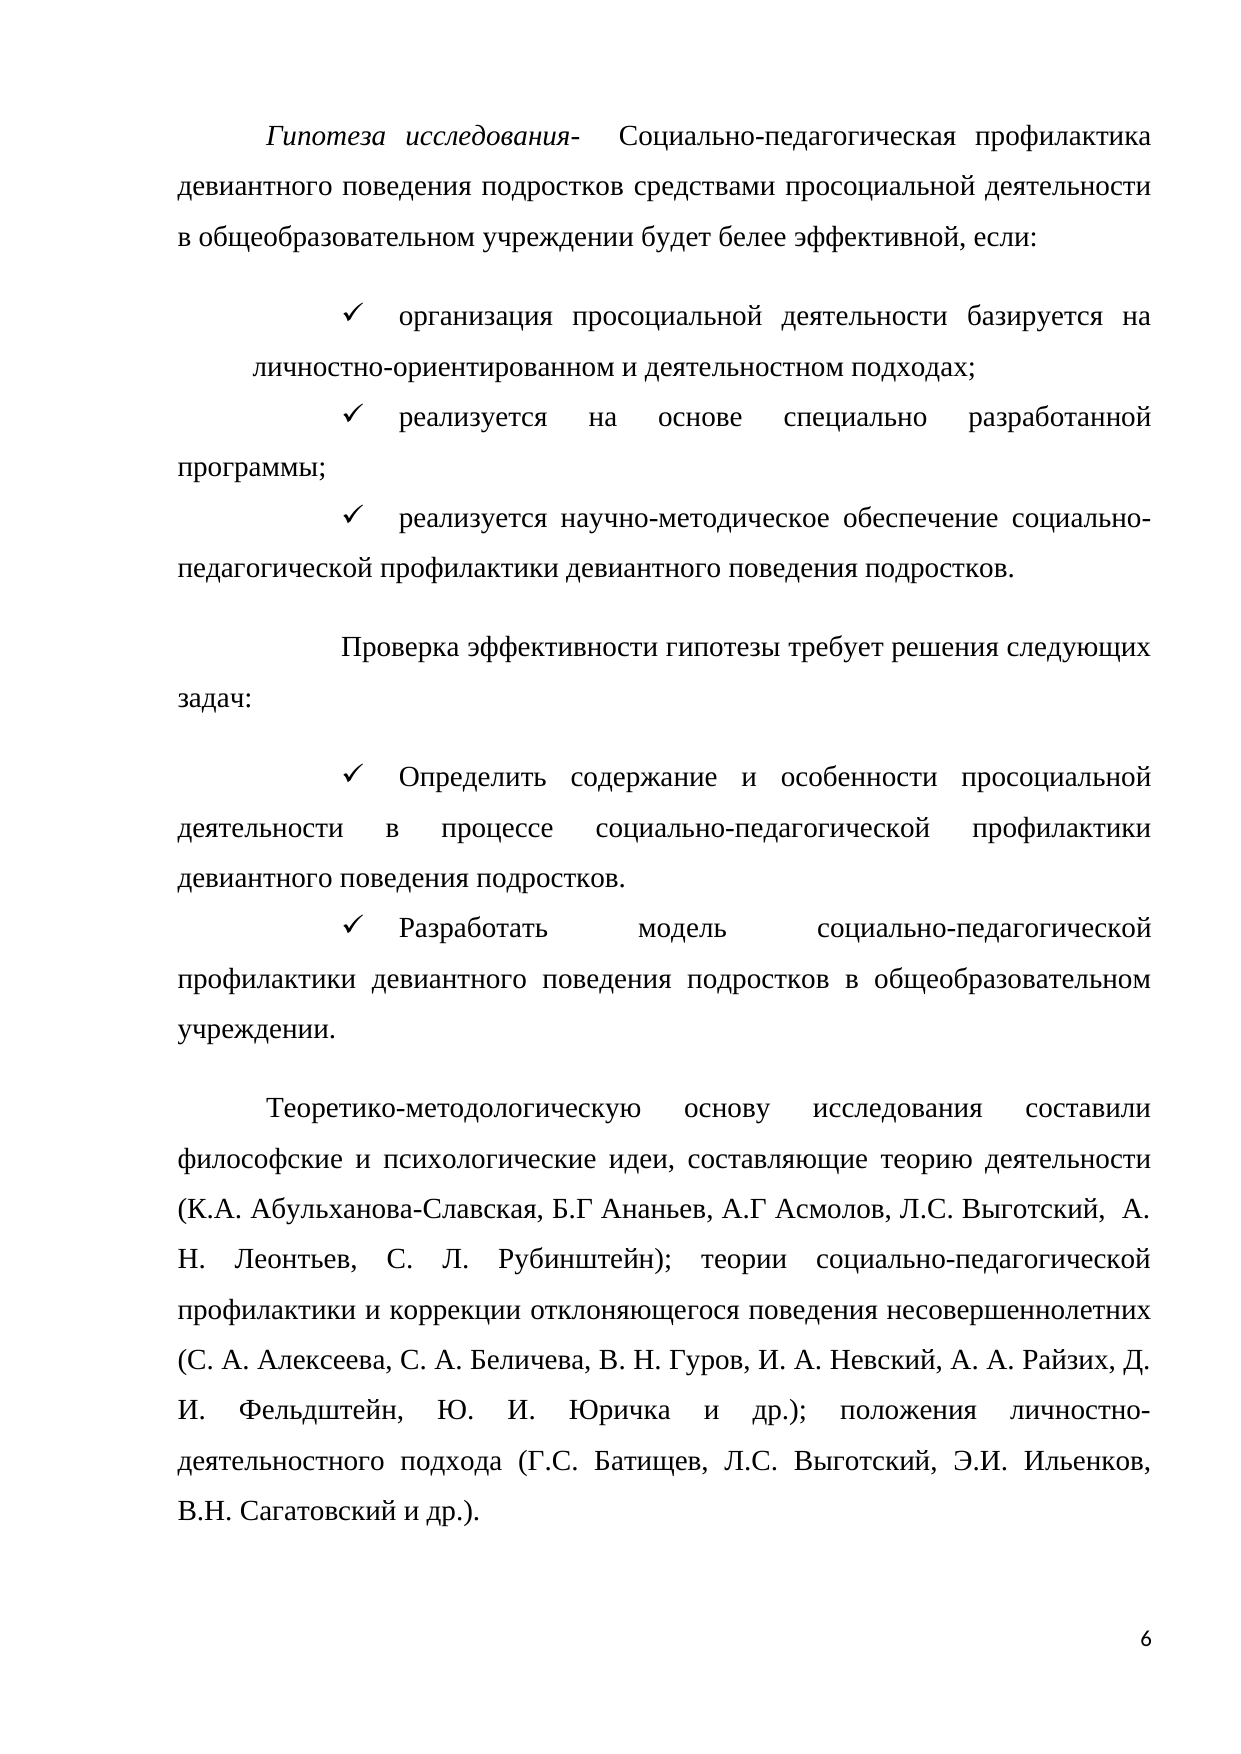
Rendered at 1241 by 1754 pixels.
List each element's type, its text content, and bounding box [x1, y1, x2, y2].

list реализуется научно-методическое обеспечение социально-педагогической профилактики девиантного поведения подростков. [177, 500, 1152, 584]
text Теоретико-методологическую основу исследования составили философские и психологические идеи, составляющие теорию деятельности (К.А. Абульханова-Славская, Б.Г Ананьев, А.Г Асмолов, Л.С. Выготский, A. Н. Леонтьев, С. Л. Рубинштейн); теории социально-педагогической профилактики и коррекции отклоняющегося поведения несовершеннолетних (С. А. Алексеева, С. А. Беличева, В. Н. Гуров, И. А. Невский, А. А. Райзих, Д. И. Фельдштейн, Ю. И. Юричка и др.); положения личностно-деятельностного подхода (Г.С. Батищев, Л.С. Выготский, Э.И. Ильенков, B.Н. Сагатовский и др.). [177, 1091, 1152, 1527]
text Проверка эффективности гипотезы требует решения следующих задач: [177, 629, 1152, 713]
list Определить содержание и особенности просоциальной деятельности в процессе социально-педагогической профилактики девиантного поведения подростков. [177, 759, 1152, 894]
text Гипотеза исследования- Социально-педагогическая профилактика девиантного поведения подростков средствами просоциальной деятельности в общеобразовательном учреждении будет белее эффективной, если: [177, 118, 1152, 252]
list Разработать модель социально-педагогической профилактики девиантного поведения подростков в общеобразовательном учреждении. [177, 910, 1152, 1045]
list организация просоциальной деятельности базируется на личностно-ориентированном и деятельностном подходах; [252, 298, 1152, 382]
list реализуется на основе специально разработанной программы; [177, 399, 1152, 483]
